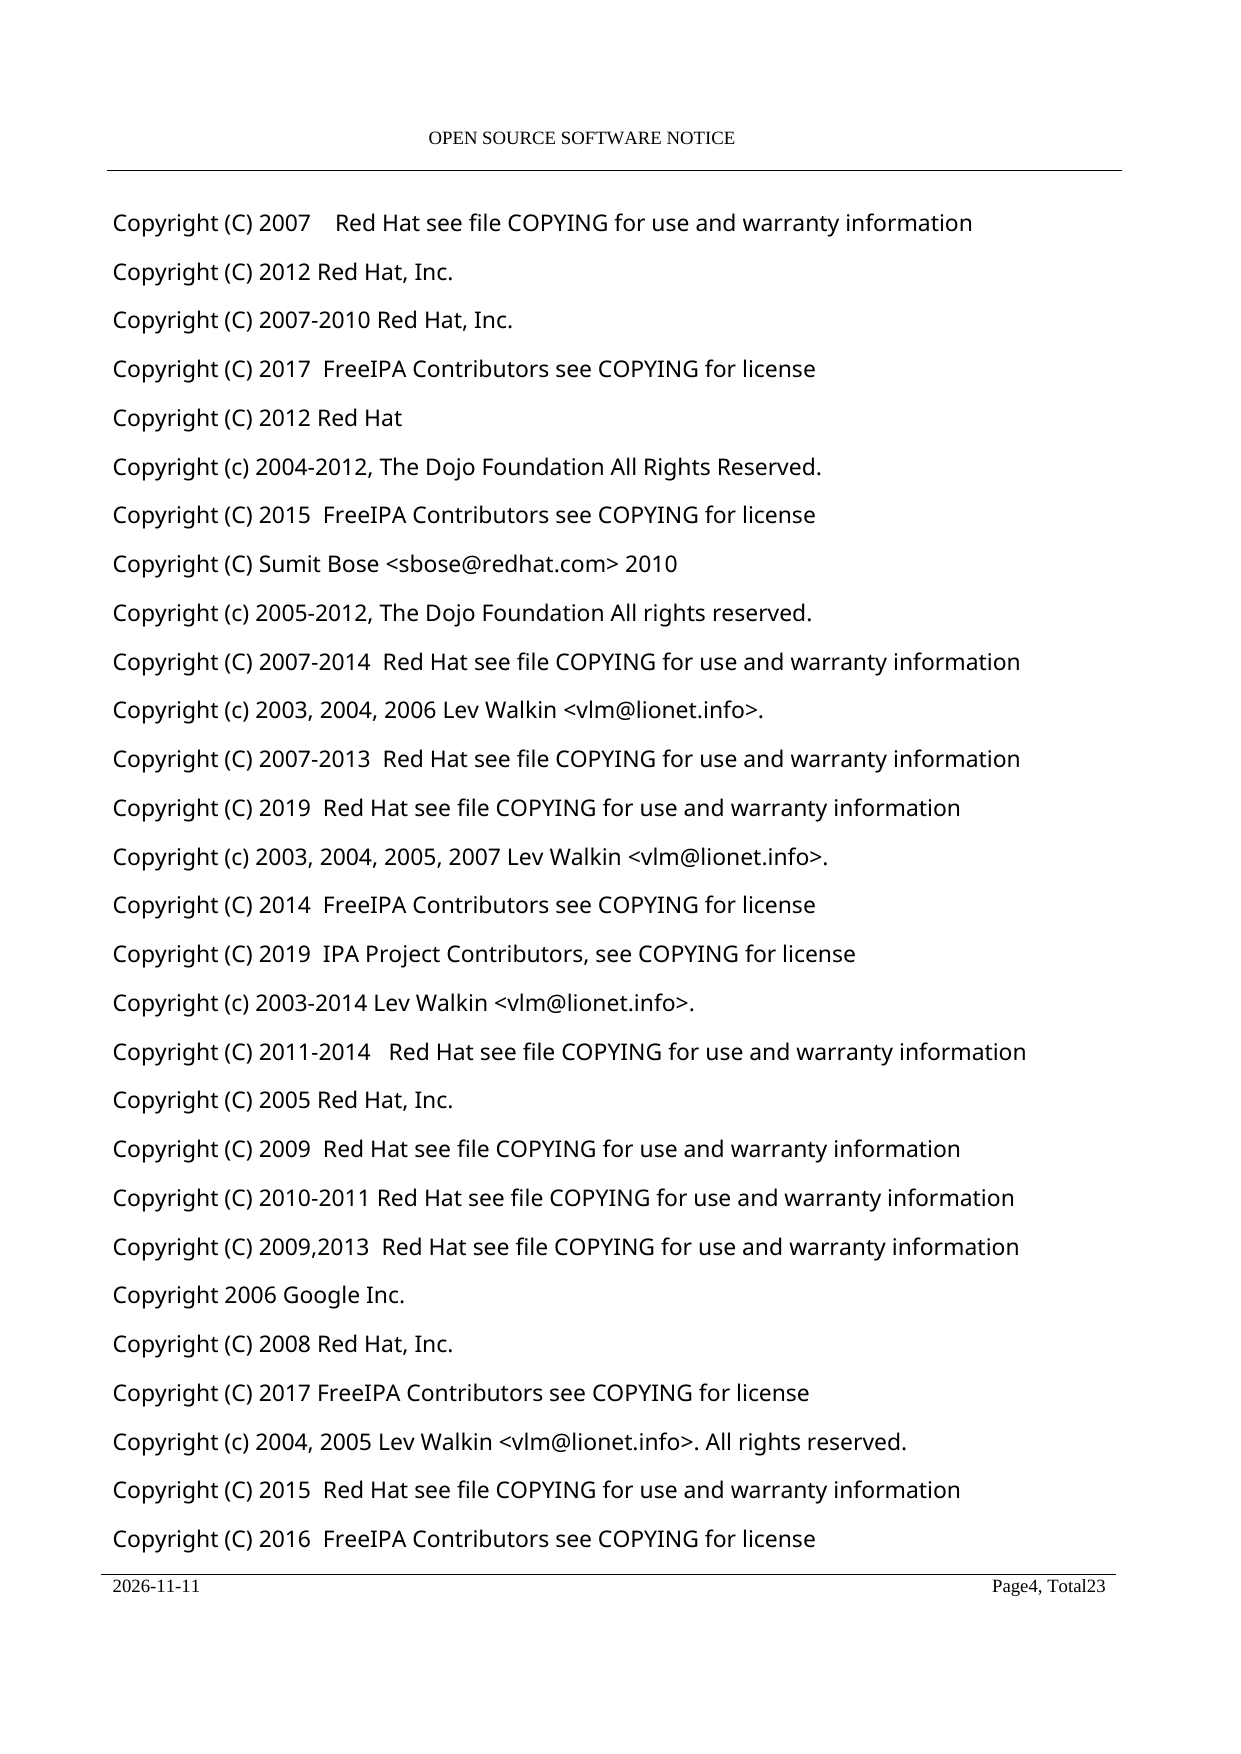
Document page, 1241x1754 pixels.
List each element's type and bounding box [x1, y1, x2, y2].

text [112, 206, 1128, 1555]
